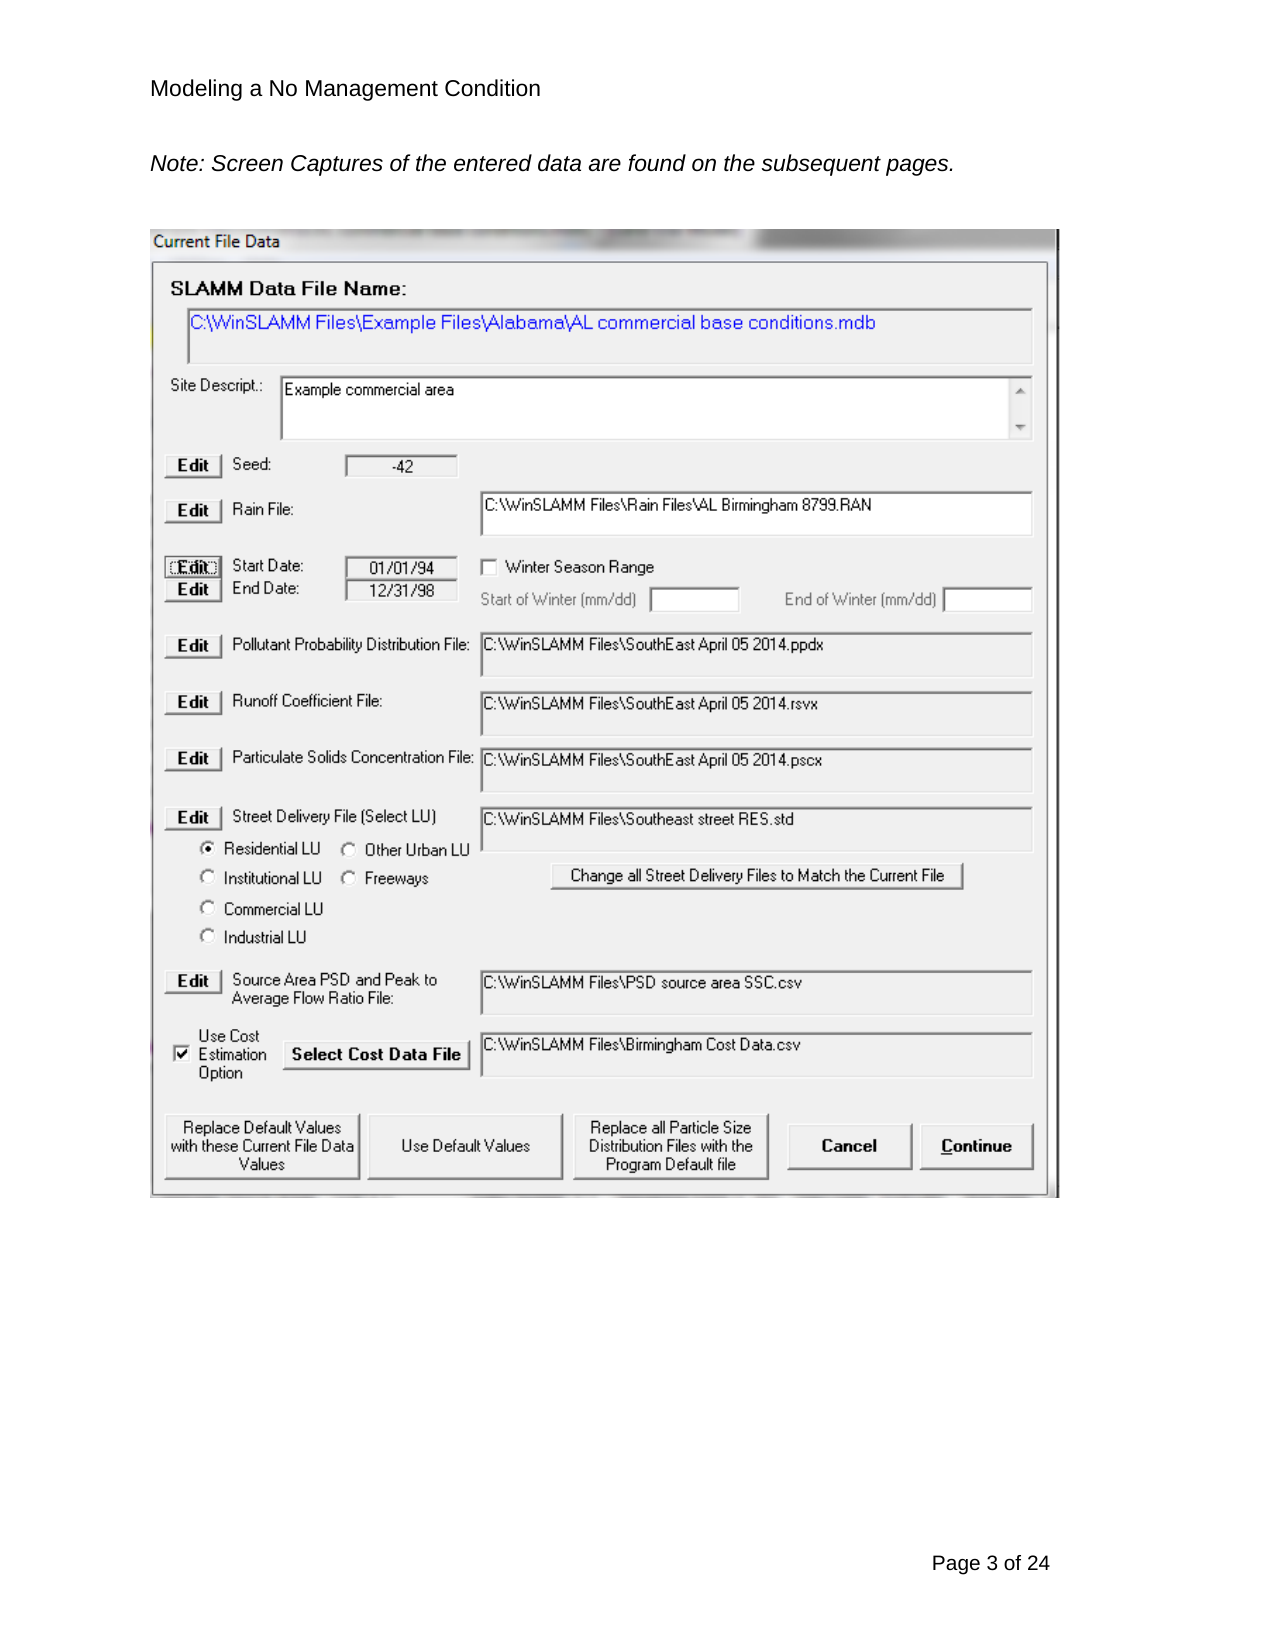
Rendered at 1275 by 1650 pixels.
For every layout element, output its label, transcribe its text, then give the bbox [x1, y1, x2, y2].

text Note: Screen Captures of the entered data are found on the subsequent pages. [150, 150, 1125, 176]
picture [150, 229, 1060, 1198]
